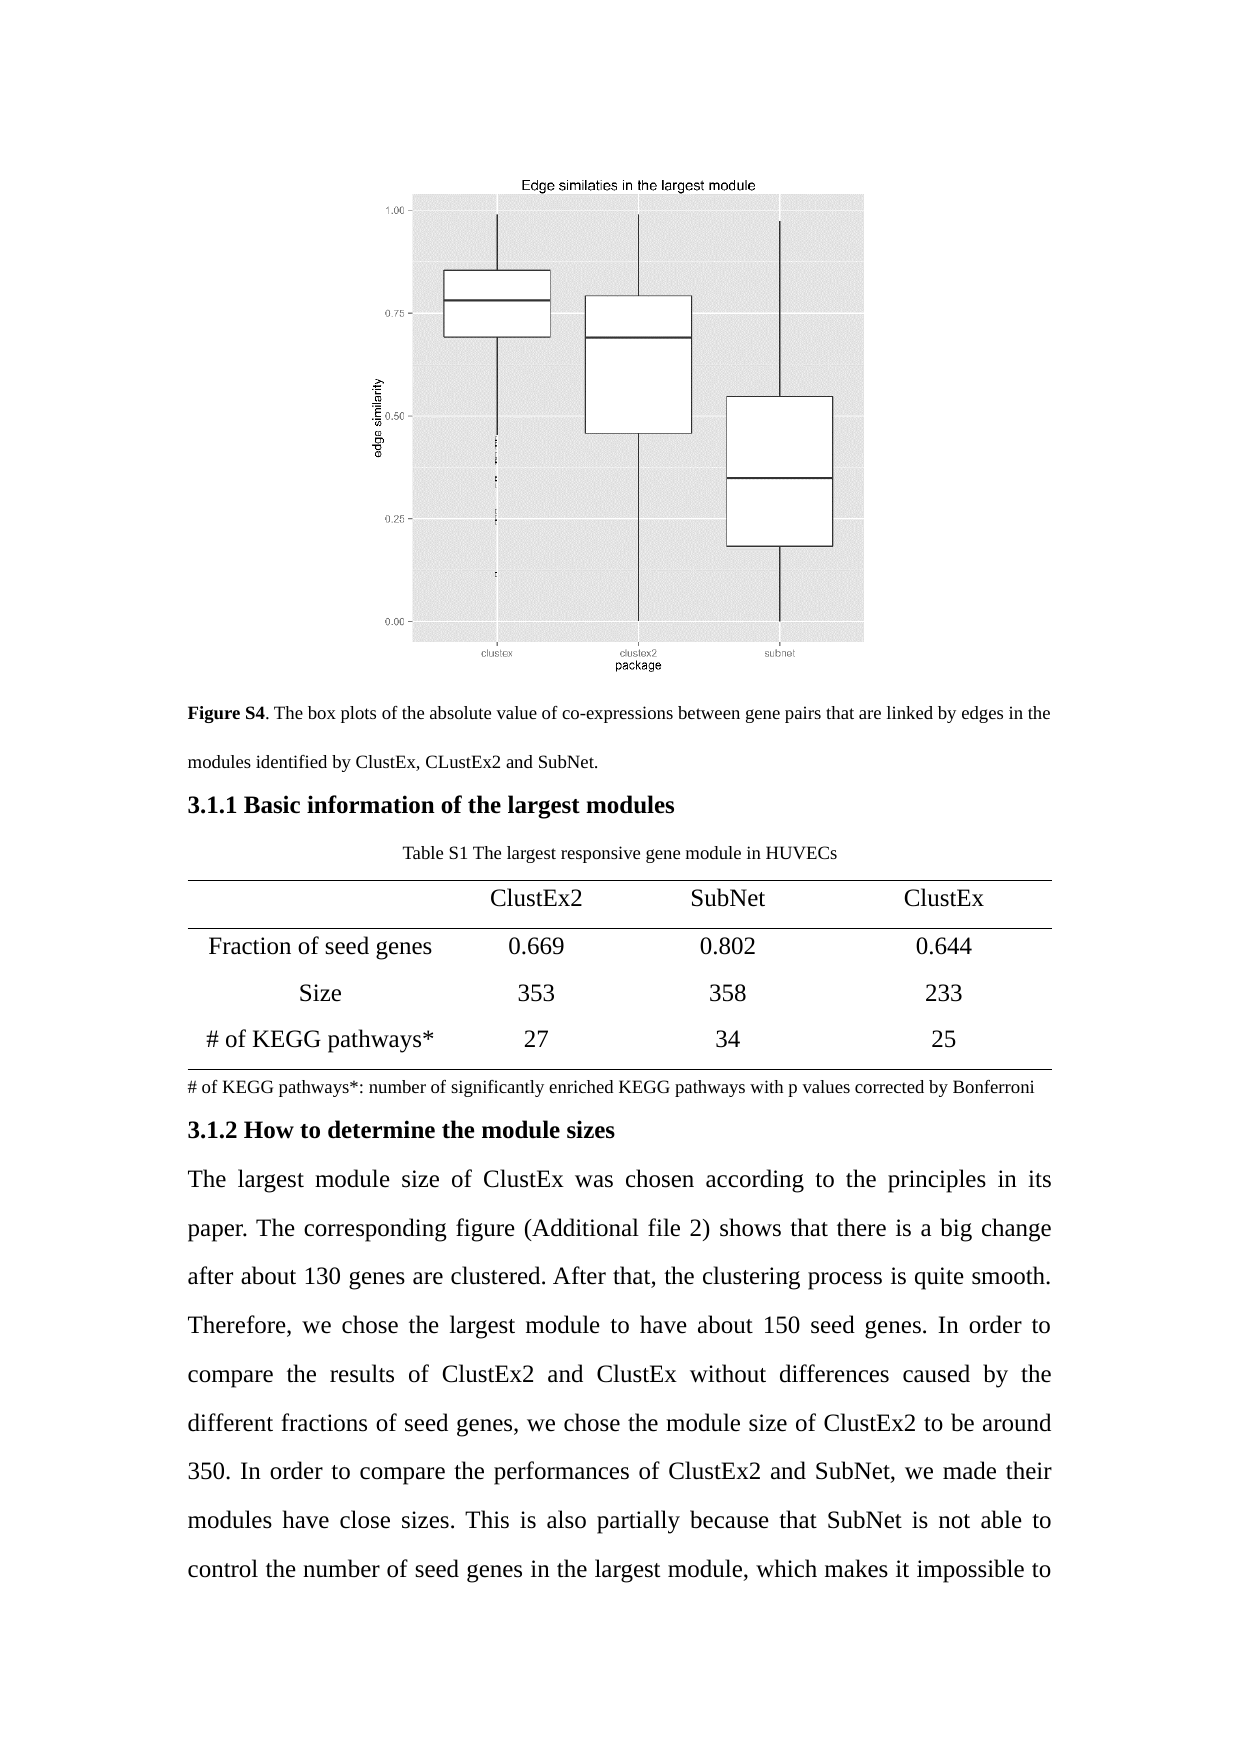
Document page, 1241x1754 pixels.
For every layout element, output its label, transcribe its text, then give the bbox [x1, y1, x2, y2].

table_header [188, 881, 453, 928]
table_cell 27 [453, 1023, 619, 1069]
table_cell 0.669 [453, 929, 619, 976]
table_cell 233 [836, 976, 1052, 1022]
table_cell 0.644 [836, 929, 1052, 976]
subtitle 3.1.1 Basic information of the largest modules [187, 788, 1053, 821]
table_cell Fraction of seed genes [188, 929, 453, 976]
text Table S1 The largest responsive gene module in HUVECs [187, 837, 1053, 869]
table_cell 358 [620, 976, 836, 1022]
subtitle 3.1.2 How to determine the module sizes [187, 1113, 1053, 1146]
table_cell 25 [836, 1023, 1052, 1069]
picture [361, 162, 879, 680]
table_cell 34 [620, 1023, 836, 1069]
table_cell 353 [453, 976, 619, 1022]
table_header SubNet [620, 881, 836, 928]
table_cell # of KEGG pathways* [188, 1023, 453, 1069]
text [187, 1162, 1053, 1584]
text # of KEGG pathways*: number of significantly enriched KEGG pathways with p values corrected by Bonferroni [187, 1070, 1053, 1103]
table_cell 0.802 [620, 929, 836, 976]
table_header ClustEx [836, 881, 1052, 928]
table_cell Size [188, 976, 453, 1022]
text Figure S4. The box plots of the absolute value of co-expressions between gene pairs that are linked by edges in the modules identified by ClustEx, CLustEx2 and SubNet. [187, 696, 1053, 778]
table_header ClustEx2 [453, 881, 619, 928]
